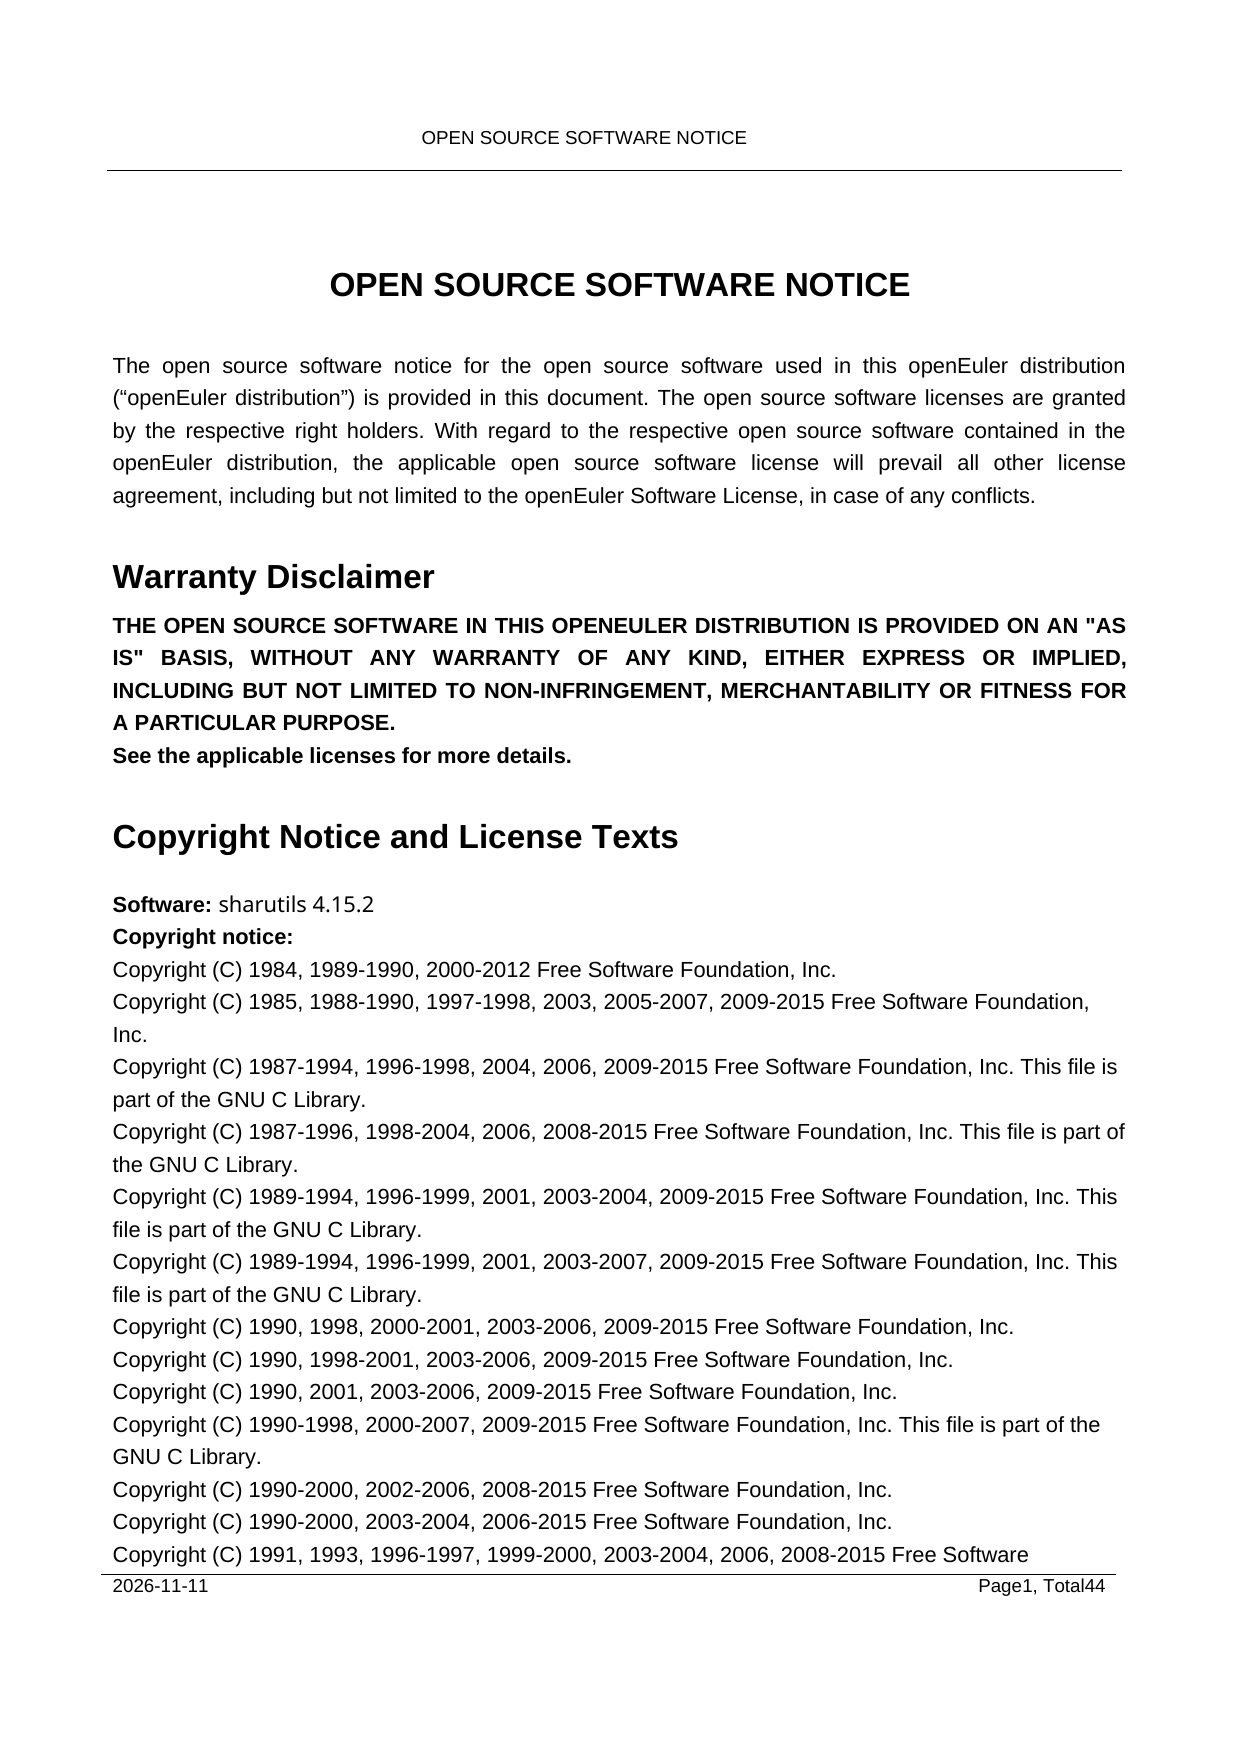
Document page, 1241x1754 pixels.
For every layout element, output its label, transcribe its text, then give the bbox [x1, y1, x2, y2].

text Copyright Notice and License Texts [112, 804, 1128, 869]
text Warranty Disclaimer [112, 544, 1128, 609]
text Copyright (C) 1990, 1998-2001, 2003-2006, 2009-2015 Free Software Foundation, Inc. [112, 1343, 1128, 1376]
text Software: sharutils 4.15.2 [112, 888, 1128, 921]
text Copyright (C) 1987-1994, 1996-1998, 2004, 2006, 2009-2015 Free Software Foundation, Inc. This file is part of the GNU C Library. [112, 1051, 1128, 1116]
text OPEN SOURCE SOFTWARE NOTICE [112, 251, 1128, 316]
text The open source software notice for the open source software used in this openEuler distribution (“openEuler distribution”) is provided in this document. The open source software licenses are granted by the respective right holders. With regard to the respective open source software contained in the openEuler distribution, the applicable open source software license will prevail all other license agreement, including but not limited to the openEuler Software License, in case of any conflicts. [112, 349, 1128, 511]
text Copyright (C) 1985, 1988-1990, 1997-1998, 2003, 2005-2007, 2009-2015 Free Software Foundation, Inc. [112, 986, 1128, 1051]
text Copyright (C) 1989-1994, 1996-1999, 2001, 2003-2007, 2009-2015 Free Software Foundation, Inc. This file is part of the GNU C Library. [112, 1246, 1128, 1311]
text Copyright (C) 1990-1998, 2000-2007, 2009-2015 Free Software Foundation, Inc. This file is part of the GNU C Library. [112, 1408, 1128, 1473]
text Copyright (C) 1989-1994, 1996-1999, 2001, 2003-2004, 2009-2015 Free Software Foundation, Inc. This file is part of the GNU C Library. [112, 1181, 1128, 1246]
text Copyright (C) 1990-2000, 2002-2006, 2008-2015 Free Software Foundation, Inc. [112, 1473, 1128, 1506]
text Copyright (C) 1990, 2001, 2003-2006, 2009-2015 Free Software Foundation, Inc. [112, 1376, 1128, 1408]
text Copyright (C) 1987-1996, 1998-2004, 2006, 2008-2015 Free Software Foundation, Inc. This file is part of the GNU C Library. [112, 1116, 1128, 1181]
text Copyright (C) 1984, 1989-1990, 2000-2012 Free Software Foundation, Inc. [112, 953, 1128, 986]
text THE OPEN SOURCE SOFTWARE IN THIS OPENEULER DISTRIBUTION IS PROVIDED ON AN "AS IS" BASIS, WITHOUT ANY WARRANTY OF ANY KIND, EITHER EXPRESS OR IMPLIED, INCLUDING BUT NOT LIMITED TO NON-INFRINGEMENT, MERCHANTABILITY OR FITNESS FOR A PARTICULAR PURPOSE. See the applicable licenses for more details. [112, 609, 1128, 771]
text Copyright (C) 1990, 1998, 2000-2001, 2003-2006, 2009-2015 Free Software Foundation, Inc. [112, 1311, 1128, 1343]
text Copyright notice: [112, 921, 1128, 953]
text Copyright (C) 1990-2000, 2003-2004, 2006-2015 Free Software Foundation, Inc. [112, 1506, 1128, 1538]
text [112, 1538, 1128, 1571]
